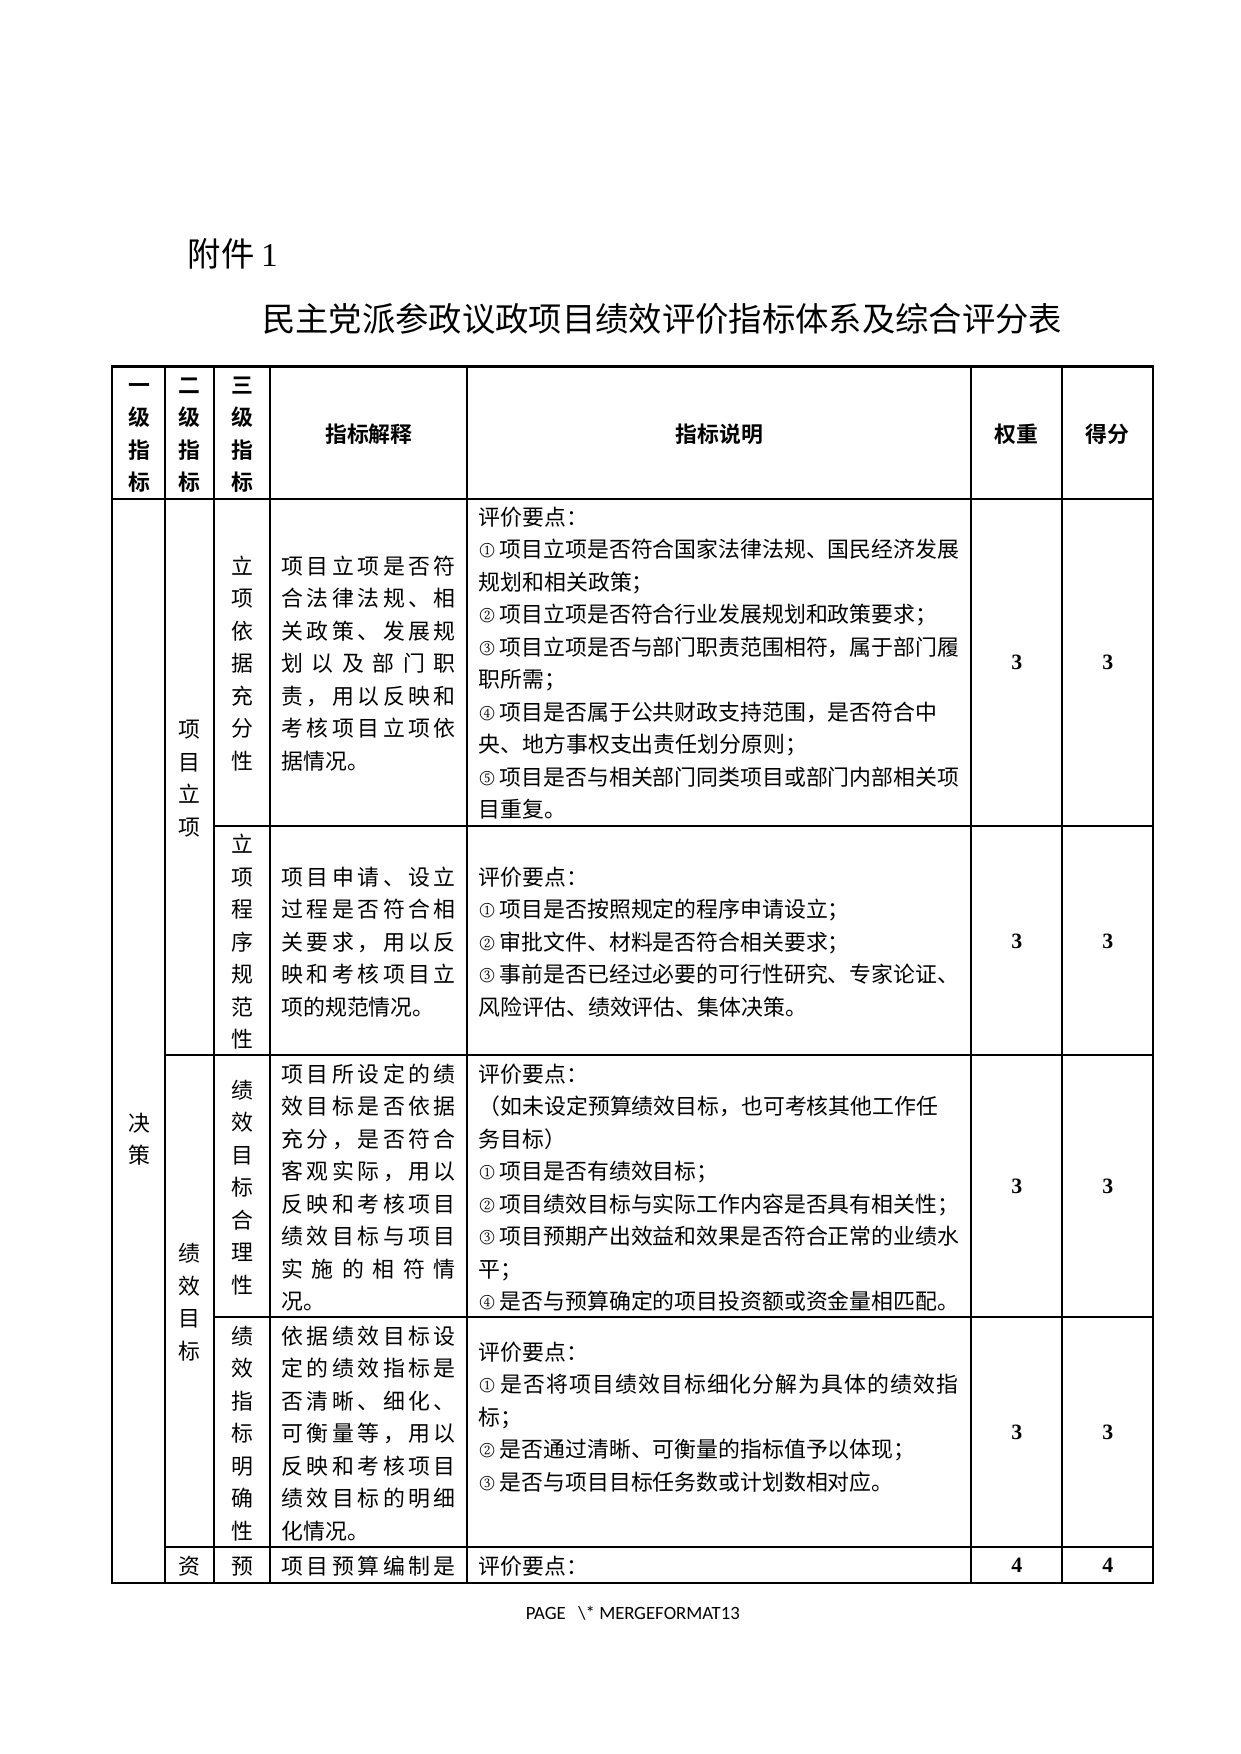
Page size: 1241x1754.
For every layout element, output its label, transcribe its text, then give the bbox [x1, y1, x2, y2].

table_cell 3 [972, 1318, 1061, 1546]
table_cell 评价要点： ①是否将项目绩效目标细化分解为具体的绩效指标； ②是否通过清晰、可衡量的指标值予以体现； ③是否与项目目标任务数或计划数相对应。 [468, 1318, 970, 1546]
table_header 二级指标 [166, 368, 213, 497]
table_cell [468, 1548, 970, 1582]
table_cell 预算编制 科学性 [215, 1548, 269, 1582]
table_cell 3 [1063, 1056, 1152, 1316]
table_cell 项目立项 [166, 500, 213, 1054]
table_header 一级指标 [113, 368, 164, 497]
table_header 指标解释 [271, 368, 466, 497]
table_cell 3 [972, 500, 1061, 824]
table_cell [271, 1548, 466, 1582]
table_cell 评价要点： ①项目立项是否符合国家法律法规、国民经济发展规划和相关政策； ②项目立项是否符合行业发展规划和政策要求； ③项目立项是否与部门职责范围相符，属于部门履职所需； ④项目是否属于公共财政支持范围，是否符合中央、地方事权支出责任划分原则； ⑤项目是否与相关部门同类项目或部门内部相关项目重复。 [468, 500, 970, 824]
table_cell 评价要点： ①项目是否按照规定的程序申请设立； ②审批文件、材料是否符合相关要求； ③事前是否已经过必要的可行性研究、专家论证、风险评估、绩效评估、集体决策。 [468, 827, 970, 1054]
table_cell 绩效指标 明确性 [215, 1318, 269, 1546]
table_cell 项目所设定的绩效目标是否依据充分，是否符合客观实际，用以反映和考核项目绩效目标与项目实施的相符情况。 [271, 1056, 466, 1316]
text 附件1 [187, 219, 1078, 284]
table_cell 3 [1063, 1318, 1152, 1546]
table_header 三级指标 [215, 368, 269, 497]
table_header 权重 [972, 368, 1061, 497]
table_cell 4 [972, 1548, 1061, 1582]
table_header 得分 [1063, 368, 1152, 497]
table_cell 3 [1063, 827, 1152, 1054]
table_cell 立项依据 充分性 [215, 500, 269, 824]
table_cell 3 [972, 1056, 1061, 1316]
table_cell 4 [1063, 1548, 1152, 1582]
table_cell 绩效目标 合理性 [215, 1056, 269, 1316]
table_cell 3 [972, 827, 1061, 1054]
table_cell 资金投入 [166, 1548, 213, 1582]
table_cell 项目申请、设立过程是否符合相关要求，用以反映和考核项目立项的规范情况。 [271, 827, 466, 1054]
table_cell 绩效目标 [166, 1056, 213, 1546]
table_cell 决策 [113, 500, 164, 1582]
table_cell 3 [1063, 500, 1152, 824]
table_cell 依据绩效目标设定的绩效指标是否清晰、细化、可衡量等，用以反映和考核项目绩效目标的明细化情况。 [271, 1318, 466, 1546]
table_cell 评价要点： （如未设定预算绩效目标，也可考核其他工作任务目标） ①项目是否有绩效目标； ②项目绩效目标与实际工作内容是否具有相关性； ③项目预期产出效益和效果是否符合正常的业绩水平； ④是否与预算确定的项目投资额或资金量相匹配。 [468, 1056, 970, 1316]
table_cell 项目立项是否符合法律法规、相关政策、发展规划以及部门职责，用以反映和考核项目立项依据情况。 [271, 500, 466, 824]
table_header 指标说明 [468, 368, 970, 497]
text 民主党派参政议政项目绩效评价指标体系及综合评分表 [187, 284, 1078, 349]
table_cell 立项程序 规范性 [215, 827, 269, 1054]
